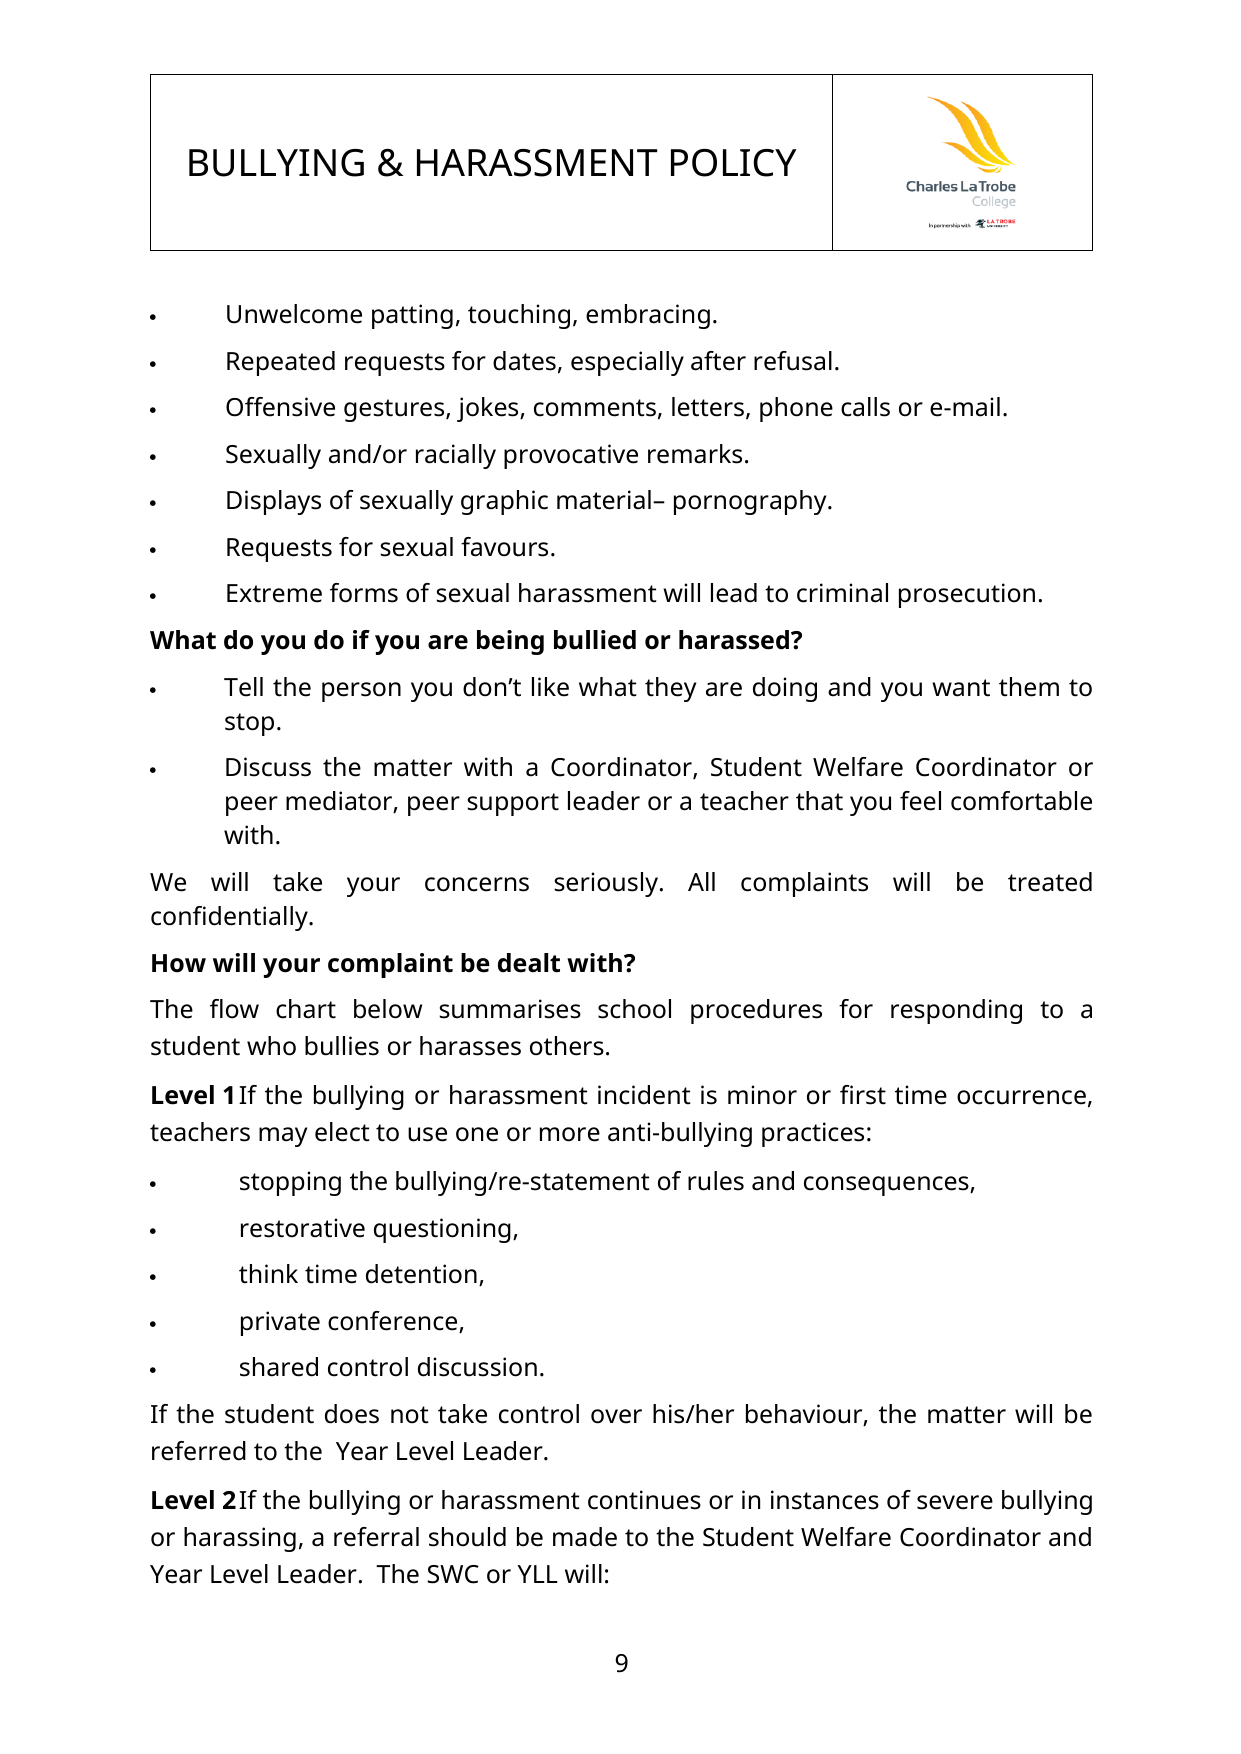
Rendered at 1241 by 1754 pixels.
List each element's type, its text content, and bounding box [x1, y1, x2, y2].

text We will take your concerns seriously. All complaints will be treated confidentially. [150, 864, 1095, 933]
text How will your complaint be dealt with? [150, 945, 1095, 979]
picture [893, 90, 1033, 237]
text The flow chart below summarises school procedures for responding to a student who bullies or harasses others. [150, 992, 1095, 1063]
list Tell the person you don’t like what they are doing and you want them to stop. [150, 669, 1095, 737]
list Discuss the matter with a Coordinator, Student Welfare Coordinator or peer mediator, peer support leader or a teacher that you feel comfortable with. [150, 750, 1095, 852]
list Repeated requests for dates, especially after refusal. [150, 343, 1095, 377]
list stopping the bullying/re-statement of rules and consequences, [150, 1164, 1095, 1198]
list Sexually and/or racially provocative remarks. [150, 436, 1095, 471]
text Level 2 If the bullying or harassment continues or in instances of severe bullying or harassing, a referral should be made to the Student Welfare Coordinator and Year Level Leader. The SWC or YLL will: [150, 1483, 1095, 1590]
list shared control discussion. [150, 1350, 1095, 1384]
text If the student does not take control over his/her behaviour, the matter will be referred to the Year Level Leader. [150, 1397, 1095, 1467]
list Displays of sexually graphic material– pornography. [150, 483, 1095, 517]
list Requests for sexual favours. [150, 529, 1095, 564]
list think time detention, [150, 1257, 1095, 1291]
text Level 1 If the bullying or harassment incident is minor or first time occurrence, teachers may elect to use one or more anti-bullying practices: [150, 1078, 1095, 1149]
list Extreme forms of sexual harassment will lead to criminal prosecution. [150, 576, 1095, 610]
list Unwelcome patting, touching, embracing. [150, 297, 1095, 331]
list restorative questioning, [150, 1210, 1095, 1244]
list Offensive gestures, jokes, comments, letters, phone calls or e-mail. [150, 390, 1095, 424]
list private conference, [150, 1303, 1095, 1338]
text What do you do if you are being bullied or harassed? [150, 623, 1095, 657]
